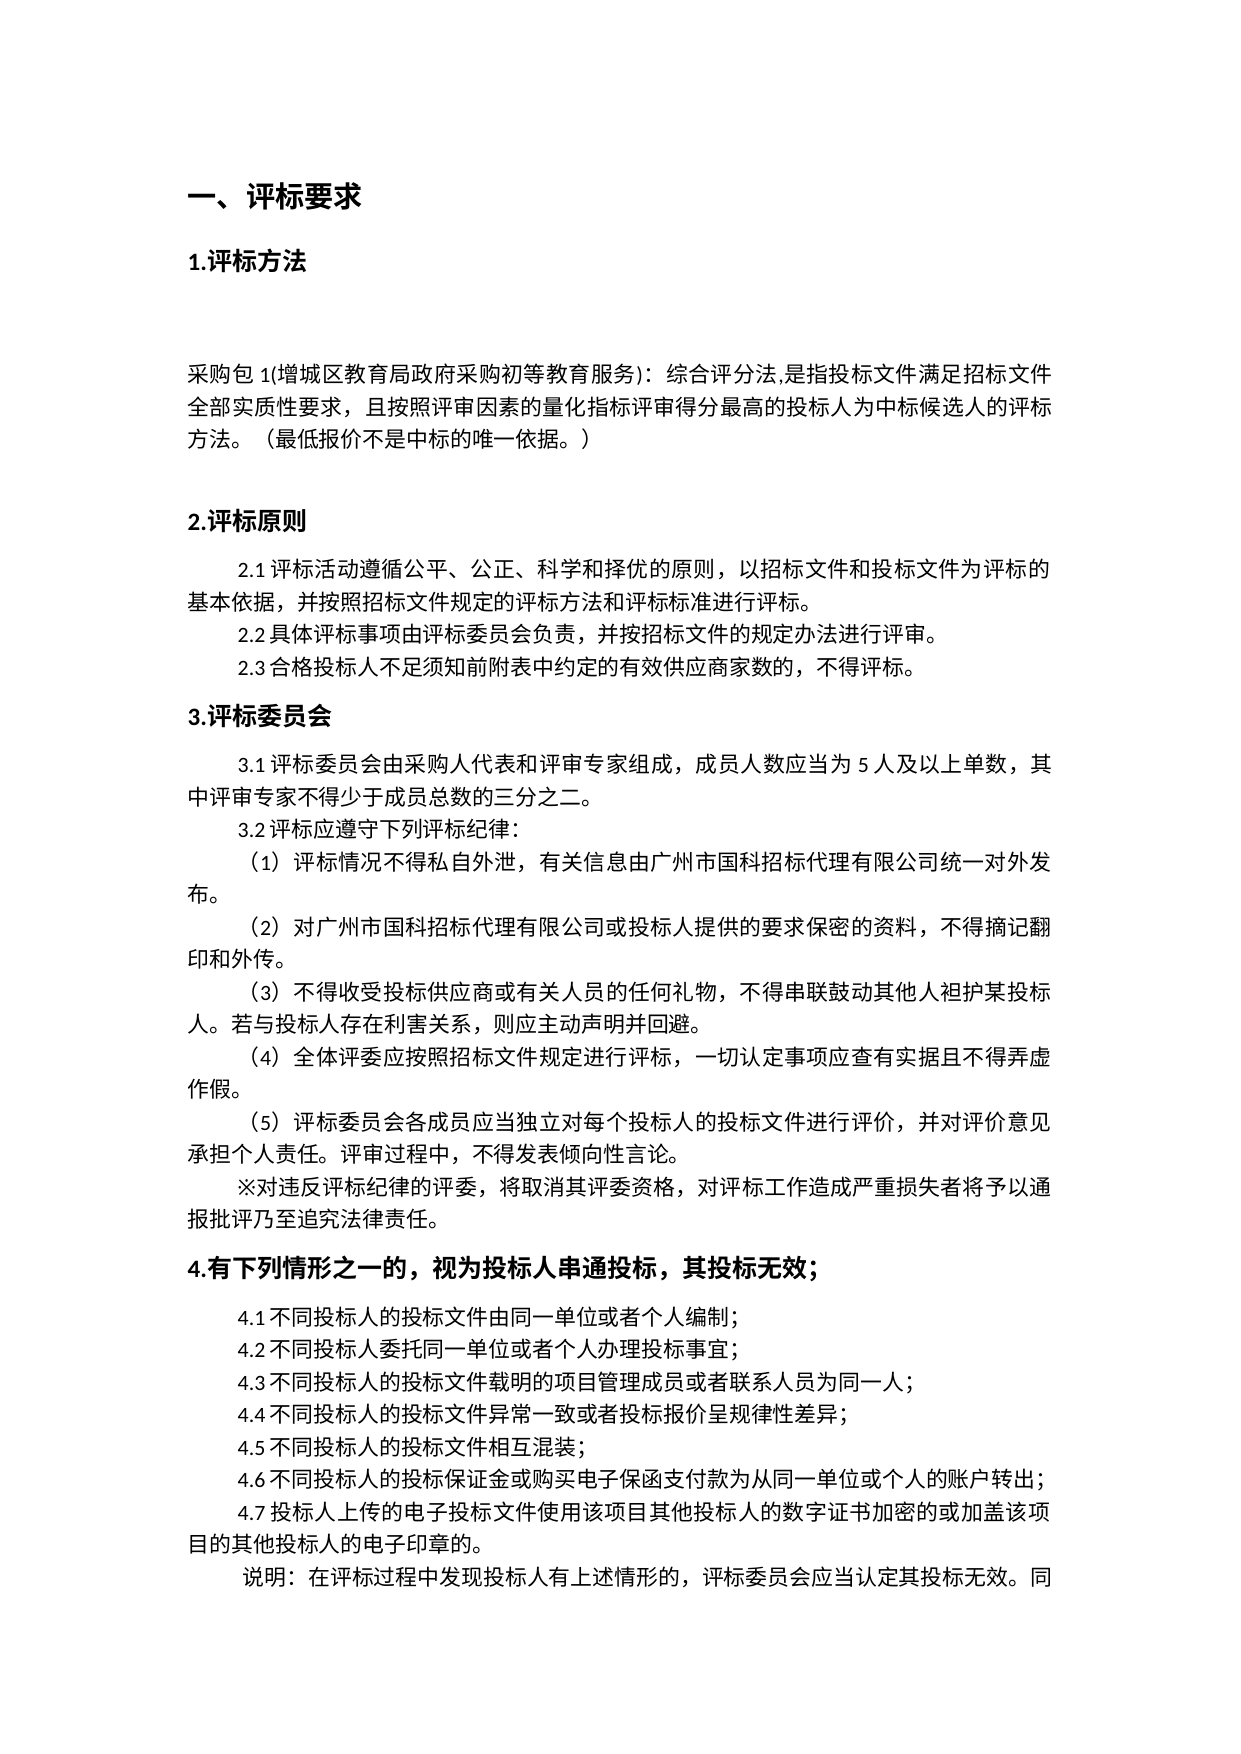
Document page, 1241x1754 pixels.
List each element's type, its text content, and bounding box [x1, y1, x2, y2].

text 采购包1(增城区教育局政府采购初等教育服务)：综合评分法,是指投标文件满足招标文件全部实质性要求，且按照评审因素的量化指标评审得分最高的投标人为中标候选人的评标方法。（最低报价不是中标的唯一依据。） [187, 357, 1053, 454]
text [187, 1559, 1053, 1592]
text 2.3合格投标人不足须知前附表中约定的有效供应商家数的，不得评标。 [187, 649, 1053, 682]
text 4.4不同投标人的投标文件异常一致或者投标报价呈规律性差异； [187, 1397, 1053, 1429]
text 3.1评标委员会由采购人代表和评审专家组成，成员人数应当为5人及以上单数，其中评审专家不得少于成员总数的三分之二。 [187, 747, 1053, 812]
text 3.评标委员会 [187, 682, 1053, 747]
text （2）对广州市国科招标代理有限公司或投标人提供的要求保密的资料，不得摘记翻印和外传。 [187, 909, 1053, 974]
text 2.评标原则 [187, 487, 1053, 552]
text 1.评标方法 [187, 227, 1053, 292]
text 4.7投标人上传的电子投标文件使用该项目其他投标人的数字证书加密的或加盖该项目的其他投标人的电子印章的。 [187, 1494, 1053, 1559]
text 一、评标要求 [187, 162, 1053, 227]
text （5）评标委员会各成员应当独立对每个投标人的投标文件进行评价，并对评价意见承担个人责任。评审过程中，不得发表倾向性言论。 [187, 1104, 1053, 1169]
text （4）全体评委应按照招标文件规定进行评标，一切认定事项应查有实据且不得弄虚作假。 [187, 1039, 1053, 1104]
text 4.5不同投标人的投标文件相互混装； [187, 1429, 1053, 1462]
text 4.3不同投标人的投标文件载明的项目管理成员或者联系人员为同一人； [187, 1364, 1053, 1397]
text 2.1评标活动遵循公平、公正、科学和择优的原则，以招标文件和投标文件为评标的基本依据，并按照招标文件规定的评标方法和评标标准进行评标。 [187, 552, 1053, 617]
text 4.1不同投标人的投标文件由同一单位或者个人编制； [187, 1299, 1053, 1332]
text 2.2具体评标事项由评标委员会负责，并按招标文件的规定办法进行评审。 [187, 617, 1053, 649]
text 4.2不同投标人委托同一单位或者个人办理投标事宜； [187, 1332, 1053, 1364]
text （3）不得收受投标供应商或有关人员的任何礼物，不得串联鼓动其他人袒护某投标人。若与投标人存在利害关系，则应主动声明并回避。 [187, 974, 1053, 1039]
text 4.6不同投标人的投标保证金或购买电子保函支付款为从同一单位或个人的账户转出； [187, 1462, 1053, 1494]
text ※对违反评标纪律的评委，将取消其评委资格，对评标工作造成严重损失者将予以通报批评乃至追究法律责任。 [187, 1169, 1053, 1234]
text 3.2评标应遵守下列评标纪律： [187, 812, 1053, 844]
text 4.有下列情形之一的，视为投标人串通投标，其投标无效； [187, 1234, 1053, 1299]
text （1）评标情况不得私自外泄，有关信息由广州市国科招标代理有限公司统一对外发布。 [187, 844, 1053, 909]
